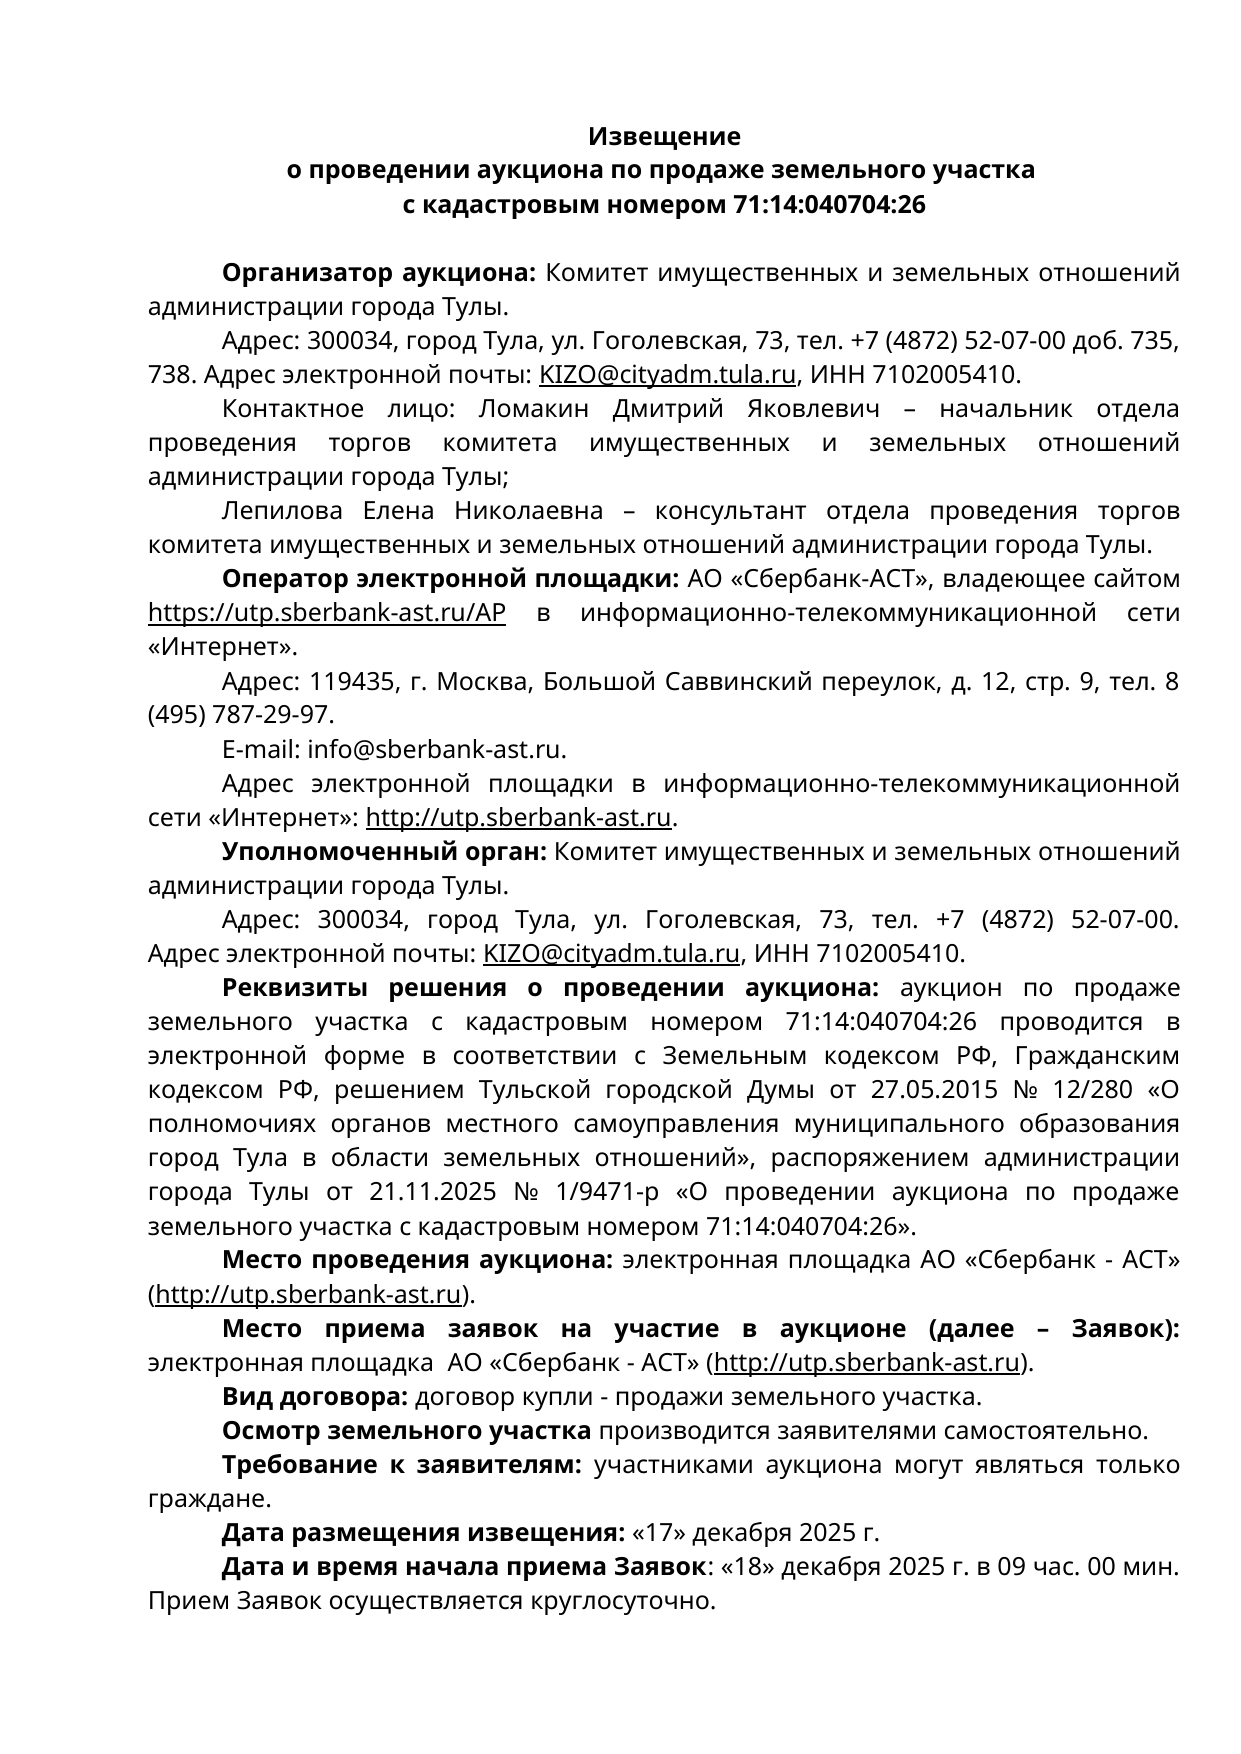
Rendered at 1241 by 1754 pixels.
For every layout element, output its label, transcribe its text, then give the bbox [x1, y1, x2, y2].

text Организатор аукциона: Комитет имущественных и земельных отношений администрации города Тулы. [148, 254, 1181, 322]
text Дата размещения извещения: «17» декабря 2025 г. [148, 1515, 1181, 1549]
text Реквизиты решения о проведении аукциона: аукцион по продаже земельного участка с кадастровым номером 71:14:040704:26 проводится в электронной форме в соответствии с Земельным кодексом РФ, Гражданским кодексом РФ, решением Тульской городской Думы от 27.05.2015 № 12/280 «О полномочиях органов местного самоуправления муниципального образования город Тула в области земельных отношений», распоряжением администрации города Тулы от 21.11.2025 № 1/9471-р «О проведении аукциона по продаже земельного участка с кадастровым номером 71:14:040704:26». [148, 970, 1181, 1242]
text Осмотр земельного участка производится заявителями самостоятельно. [148, 1412, 1181, 1447]
text Е-mail: info@sberbank-ast.ru. [148, 731, 1181, 765]
text о проведении аукциона по продаже земельного участка с кадастровым номером 71:14:040704:26 [148, 152, 1181, 220]
text Адрес: 119435, г. Москва, Большой Саввинский переулок, д. 12, стр. 9, тел. 8 (495) 787-29-97. [148, 663, 1181, 731]
text Адрес электронной площадки в информационно-телекоммуникационной сети «Интернет»: http://utp.sberbank-ast.ru. [148, 765, 1181, 833]
text Контактное лицо: Ломакин Дмитрий Яковлевич – начальник отдела проведения торгов комитета имущественных и земельных отношений администрации города Тулы; [148, 391, 1181, 493]
text Дата и время начала приема Заявок: «18» декабря 2025 г. в 09 час. 00 мин. Прием Заявок осуществляется круглосуточно. [148, 1549, 1181, 1617]
text Адрес: 300034, город Тула, ул. Гоголевская, 73, тел. +7 (4872) 52-07-00 доб. 735, 738. Адрес электронной почты: KIZO@cityadm.tula.ru, ИНН 7102005410. [148, 322, 1181, 391]
text Уполномоченный орган: Комитет имущественных и земельных отношений администрации города Тулы. [148, 833, 1181, 902]
text Место проведения аукциона: электронная площадка АО «Сбербанк - АСТ» (http://utp.sberbank-ast.ru). [148, 1242, 1181, 1310]
text Требование к заявителям: участниками аукциона могут являться только граждане. [148, 1447, 1181, 1515]
text Адрес: 300034, город Тула, ул. Гоголевская, 73, тел. +7 (4872) 52-07-00. Адрес электронной почты: KIZO@cityadm.tula.ru, ИНН 7102005410. [148, 902, 1181, 970]
text Лепилова Елена Николаевна – консультант отдела проведения торгов комитета имущественных и земельных отношений администрации города Тулы. [148, 493, 1181, 561]
text Оператор электронной площадки: АО «Сбербанк-АСТ», владеющее сайтом https://utp.sberbank-ast.ru/AP в информационно-телекоммуникационной сети «Интернет». [148, 561, 1181, 663]
text Место приема заявок на участие в аукционе (далее – Заявок): электронная площадка АО «Сбербанк - АСТ» (http://utp.sberbank-ast.ru). [148, 1310, 1181, 1378]
text Извещение [148, 118, 1181, 152]
text Вид договора: договор купли - продажи земельного участка. [148, 1378, 1181, 1412]
